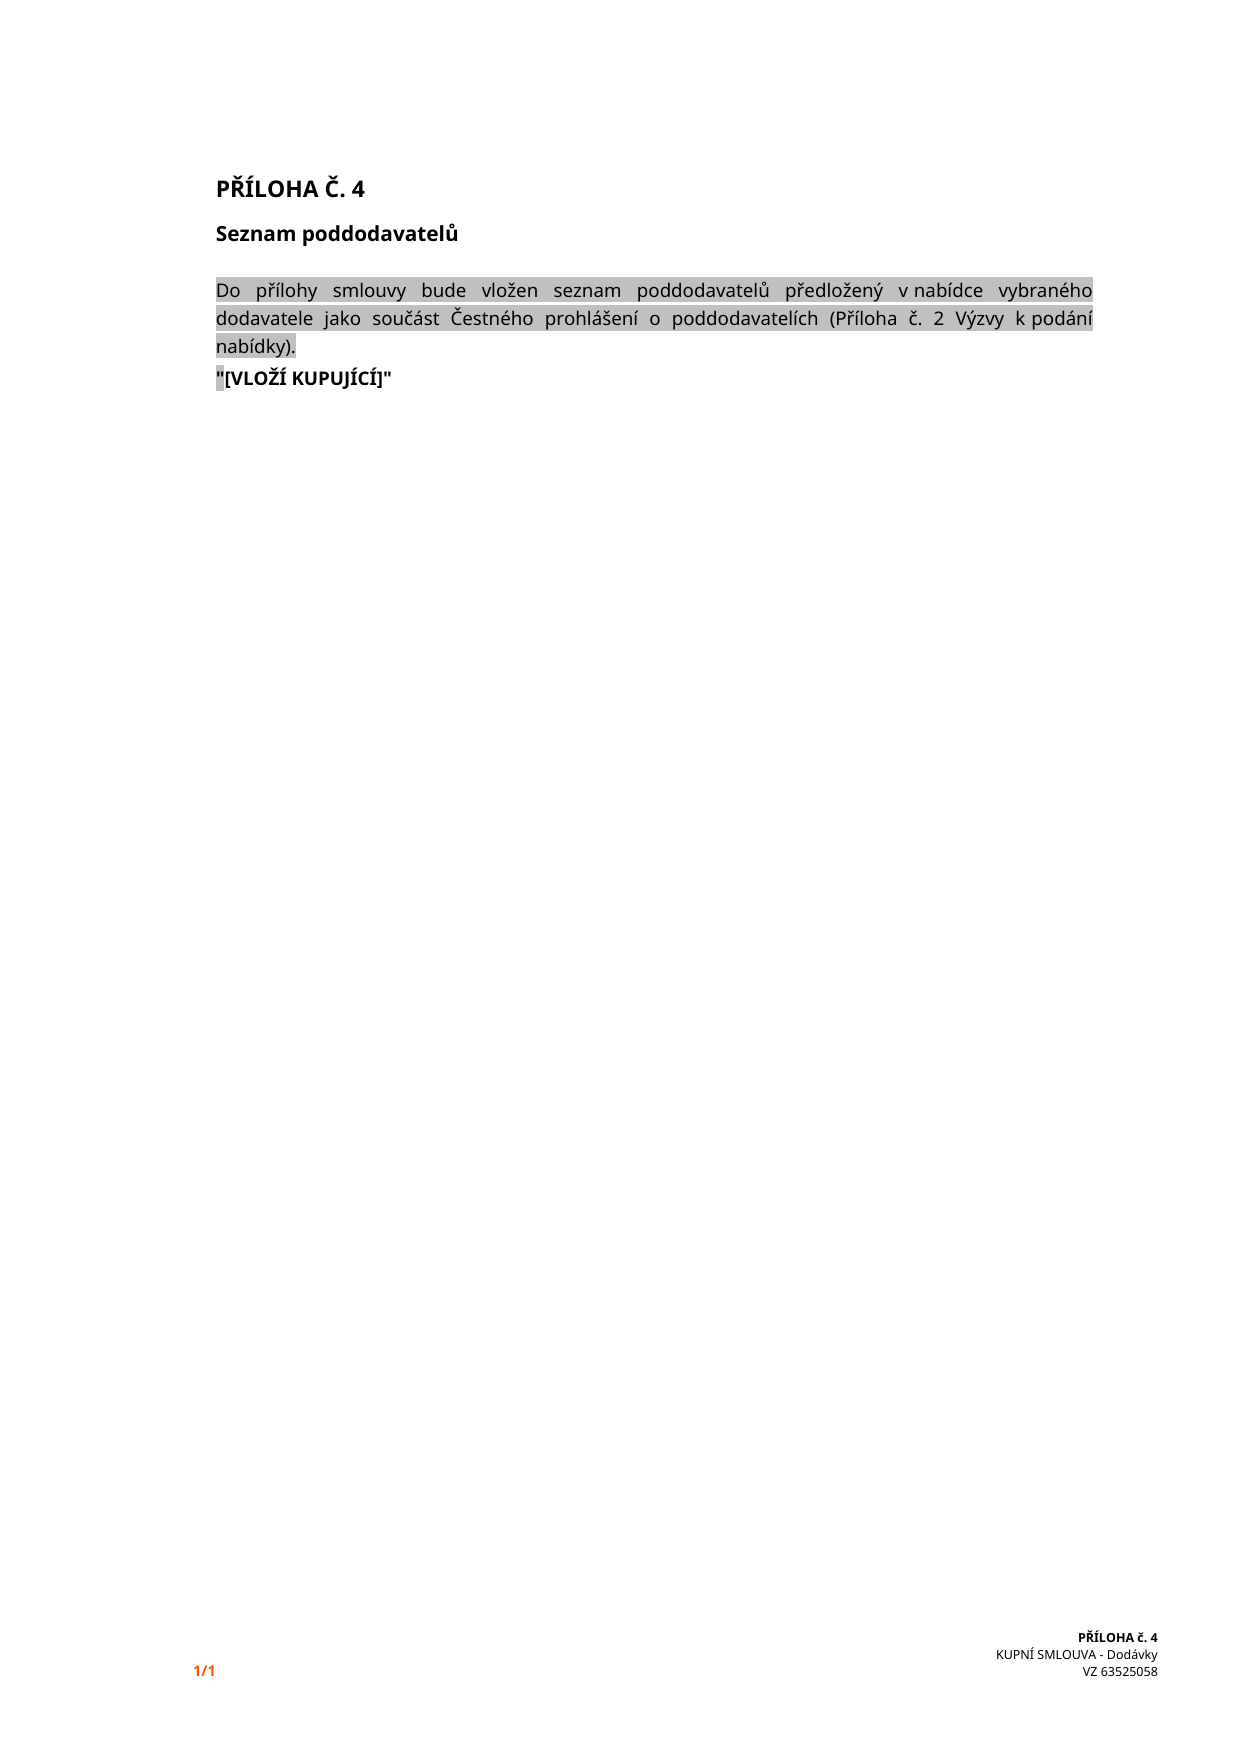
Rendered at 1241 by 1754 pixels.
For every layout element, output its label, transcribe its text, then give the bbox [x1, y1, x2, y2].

text Seznam poddodavatelů [216, 219, 1093, 248]
text Příloha č. 4 [216, 172, 1093, 204]
text Do přílohy smlouvy bude vložen seznam poddodavatelů předložený v nabídce vybraného dodavatele jako součást Čestného prohlášení o poddodavatelích (Příloha č. 2 Výzvy k podání nabídky). [216, 331, 1093, 358]
